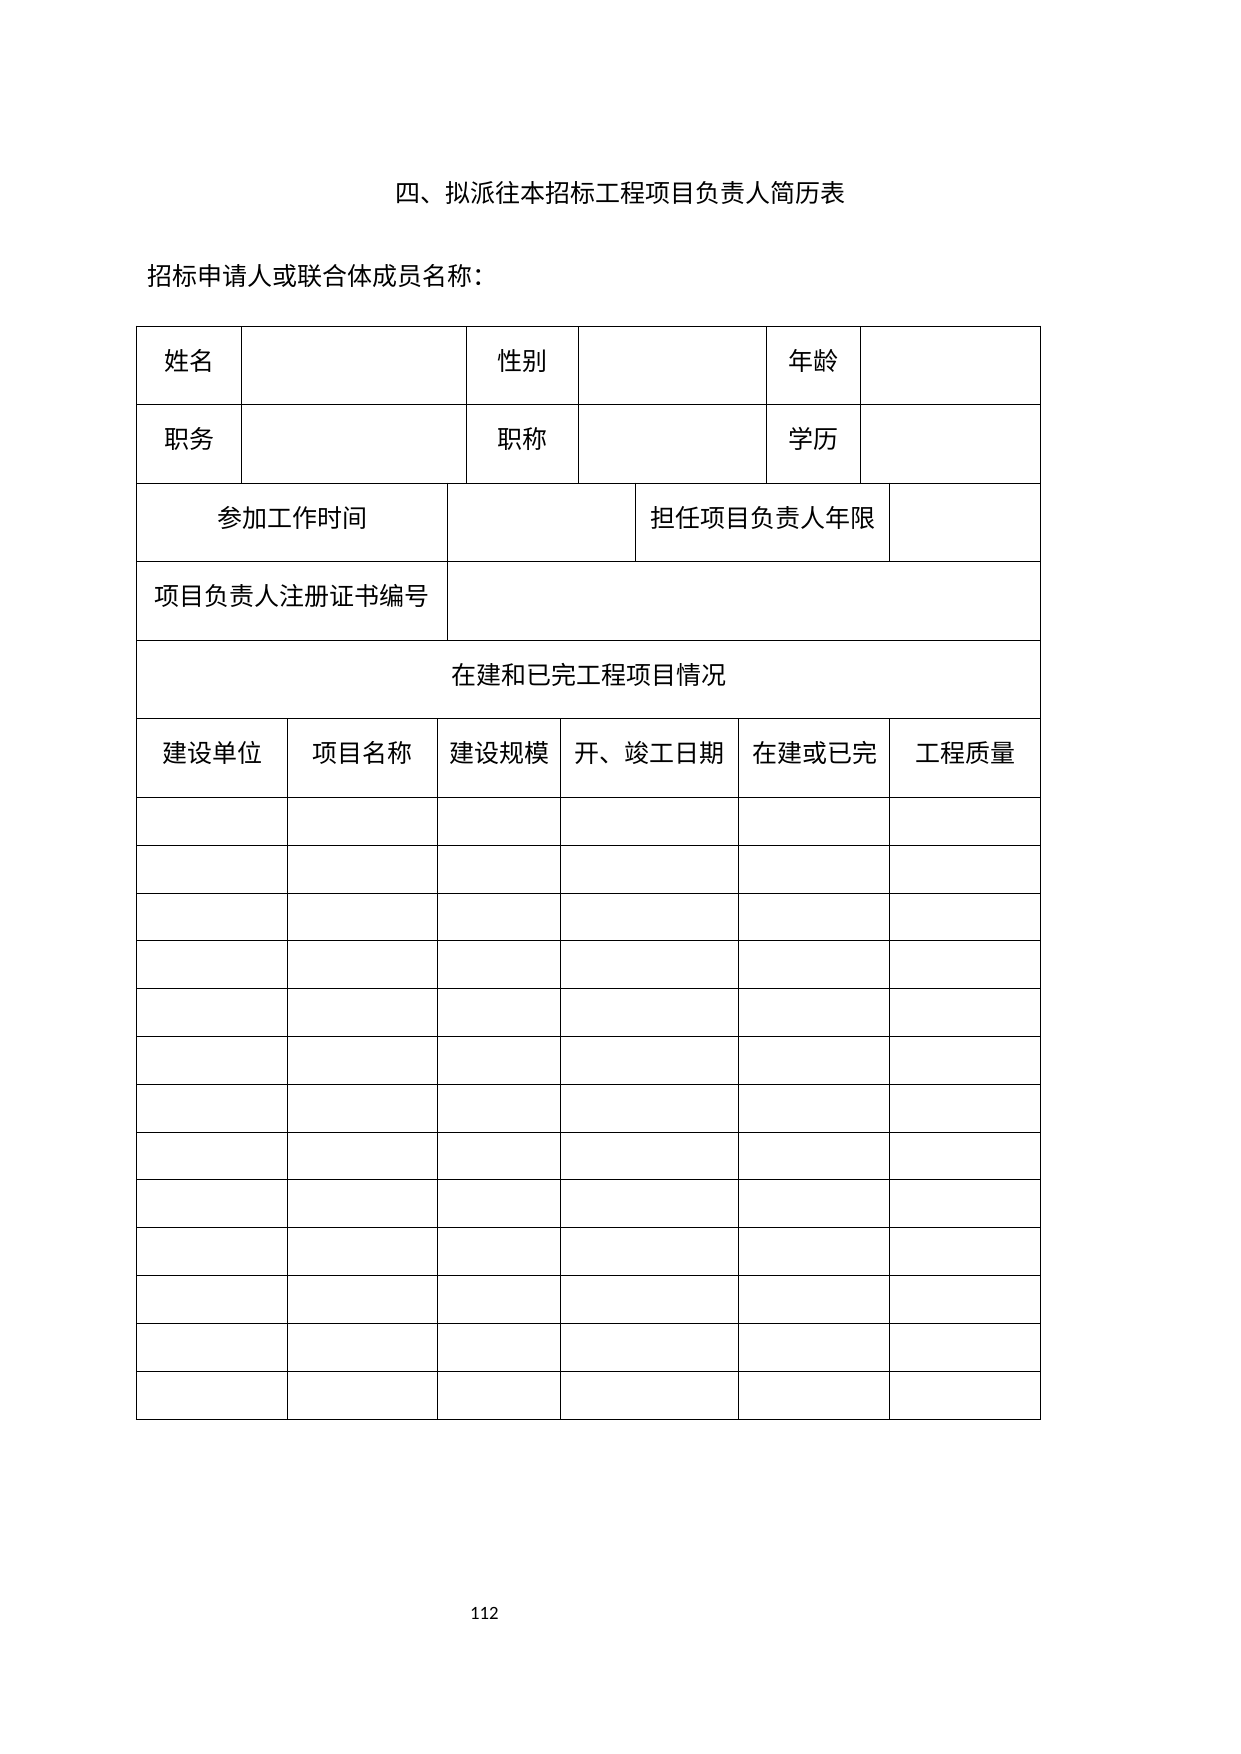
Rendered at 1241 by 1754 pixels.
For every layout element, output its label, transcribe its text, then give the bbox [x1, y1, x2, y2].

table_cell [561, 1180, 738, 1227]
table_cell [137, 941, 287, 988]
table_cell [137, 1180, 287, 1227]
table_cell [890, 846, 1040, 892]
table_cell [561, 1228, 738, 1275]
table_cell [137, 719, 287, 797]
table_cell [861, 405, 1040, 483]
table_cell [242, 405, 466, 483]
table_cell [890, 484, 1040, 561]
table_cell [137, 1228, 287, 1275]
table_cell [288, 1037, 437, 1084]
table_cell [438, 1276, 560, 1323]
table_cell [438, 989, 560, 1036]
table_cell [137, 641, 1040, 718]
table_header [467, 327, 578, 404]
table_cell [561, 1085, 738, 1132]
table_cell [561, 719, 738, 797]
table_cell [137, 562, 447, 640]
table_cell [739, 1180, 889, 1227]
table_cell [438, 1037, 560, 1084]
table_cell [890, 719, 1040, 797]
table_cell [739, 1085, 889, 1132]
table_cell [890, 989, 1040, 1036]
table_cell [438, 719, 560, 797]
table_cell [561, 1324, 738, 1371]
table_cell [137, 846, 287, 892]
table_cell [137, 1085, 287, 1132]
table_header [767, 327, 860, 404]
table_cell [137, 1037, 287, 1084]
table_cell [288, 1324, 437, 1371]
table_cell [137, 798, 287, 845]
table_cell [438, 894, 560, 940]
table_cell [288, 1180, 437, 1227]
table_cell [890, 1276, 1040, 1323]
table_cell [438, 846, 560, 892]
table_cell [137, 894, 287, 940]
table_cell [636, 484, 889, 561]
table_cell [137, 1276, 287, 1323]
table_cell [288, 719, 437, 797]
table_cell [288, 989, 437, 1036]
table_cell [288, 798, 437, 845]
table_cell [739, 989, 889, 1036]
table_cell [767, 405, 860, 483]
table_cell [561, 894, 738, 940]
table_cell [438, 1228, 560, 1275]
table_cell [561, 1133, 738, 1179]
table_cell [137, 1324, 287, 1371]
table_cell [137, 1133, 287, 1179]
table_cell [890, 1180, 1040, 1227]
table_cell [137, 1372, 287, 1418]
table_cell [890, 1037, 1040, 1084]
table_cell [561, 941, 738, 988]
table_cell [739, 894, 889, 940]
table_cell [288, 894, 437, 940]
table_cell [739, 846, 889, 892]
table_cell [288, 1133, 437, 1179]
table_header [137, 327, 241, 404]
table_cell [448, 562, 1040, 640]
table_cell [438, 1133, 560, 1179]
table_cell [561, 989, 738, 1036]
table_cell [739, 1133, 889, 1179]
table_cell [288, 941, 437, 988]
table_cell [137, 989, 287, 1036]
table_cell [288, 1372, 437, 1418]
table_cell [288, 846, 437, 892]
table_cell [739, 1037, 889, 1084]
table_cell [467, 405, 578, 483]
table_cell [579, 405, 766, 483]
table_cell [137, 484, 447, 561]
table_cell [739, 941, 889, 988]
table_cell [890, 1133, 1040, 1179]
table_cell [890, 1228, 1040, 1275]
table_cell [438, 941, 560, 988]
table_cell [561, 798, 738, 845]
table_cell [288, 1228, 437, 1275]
text 四、拟派往本招标工程项目负责人简历表 [148, 159, 1092, 224]
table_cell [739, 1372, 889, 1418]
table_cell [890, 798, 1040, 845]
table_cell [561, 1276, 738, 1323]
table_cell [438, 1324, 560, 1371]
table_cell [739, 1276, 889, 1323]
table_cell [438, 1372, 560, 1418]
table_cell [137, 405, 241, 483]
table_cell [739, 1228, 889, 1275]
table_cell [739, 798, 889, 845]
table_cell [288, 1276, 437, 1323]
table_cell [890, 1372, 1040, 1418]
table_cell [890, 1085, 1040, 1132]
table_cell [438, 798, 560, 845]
text 招标申请人或联合体成员名称： [148, 242, 1092, 307]
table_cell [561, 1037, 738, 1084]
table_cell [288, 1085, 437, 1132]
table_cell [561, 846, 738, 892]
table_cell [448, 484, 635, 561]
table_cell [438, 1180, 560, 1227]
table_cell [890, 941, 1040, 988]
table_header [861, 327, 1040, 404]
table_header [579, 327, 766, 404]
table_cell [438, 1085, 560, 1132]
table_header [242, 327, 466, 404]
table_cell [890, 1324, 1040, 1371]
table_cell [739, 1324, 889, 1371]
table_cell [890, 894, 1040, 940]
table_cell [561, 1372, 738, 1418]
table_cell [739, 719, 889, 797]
